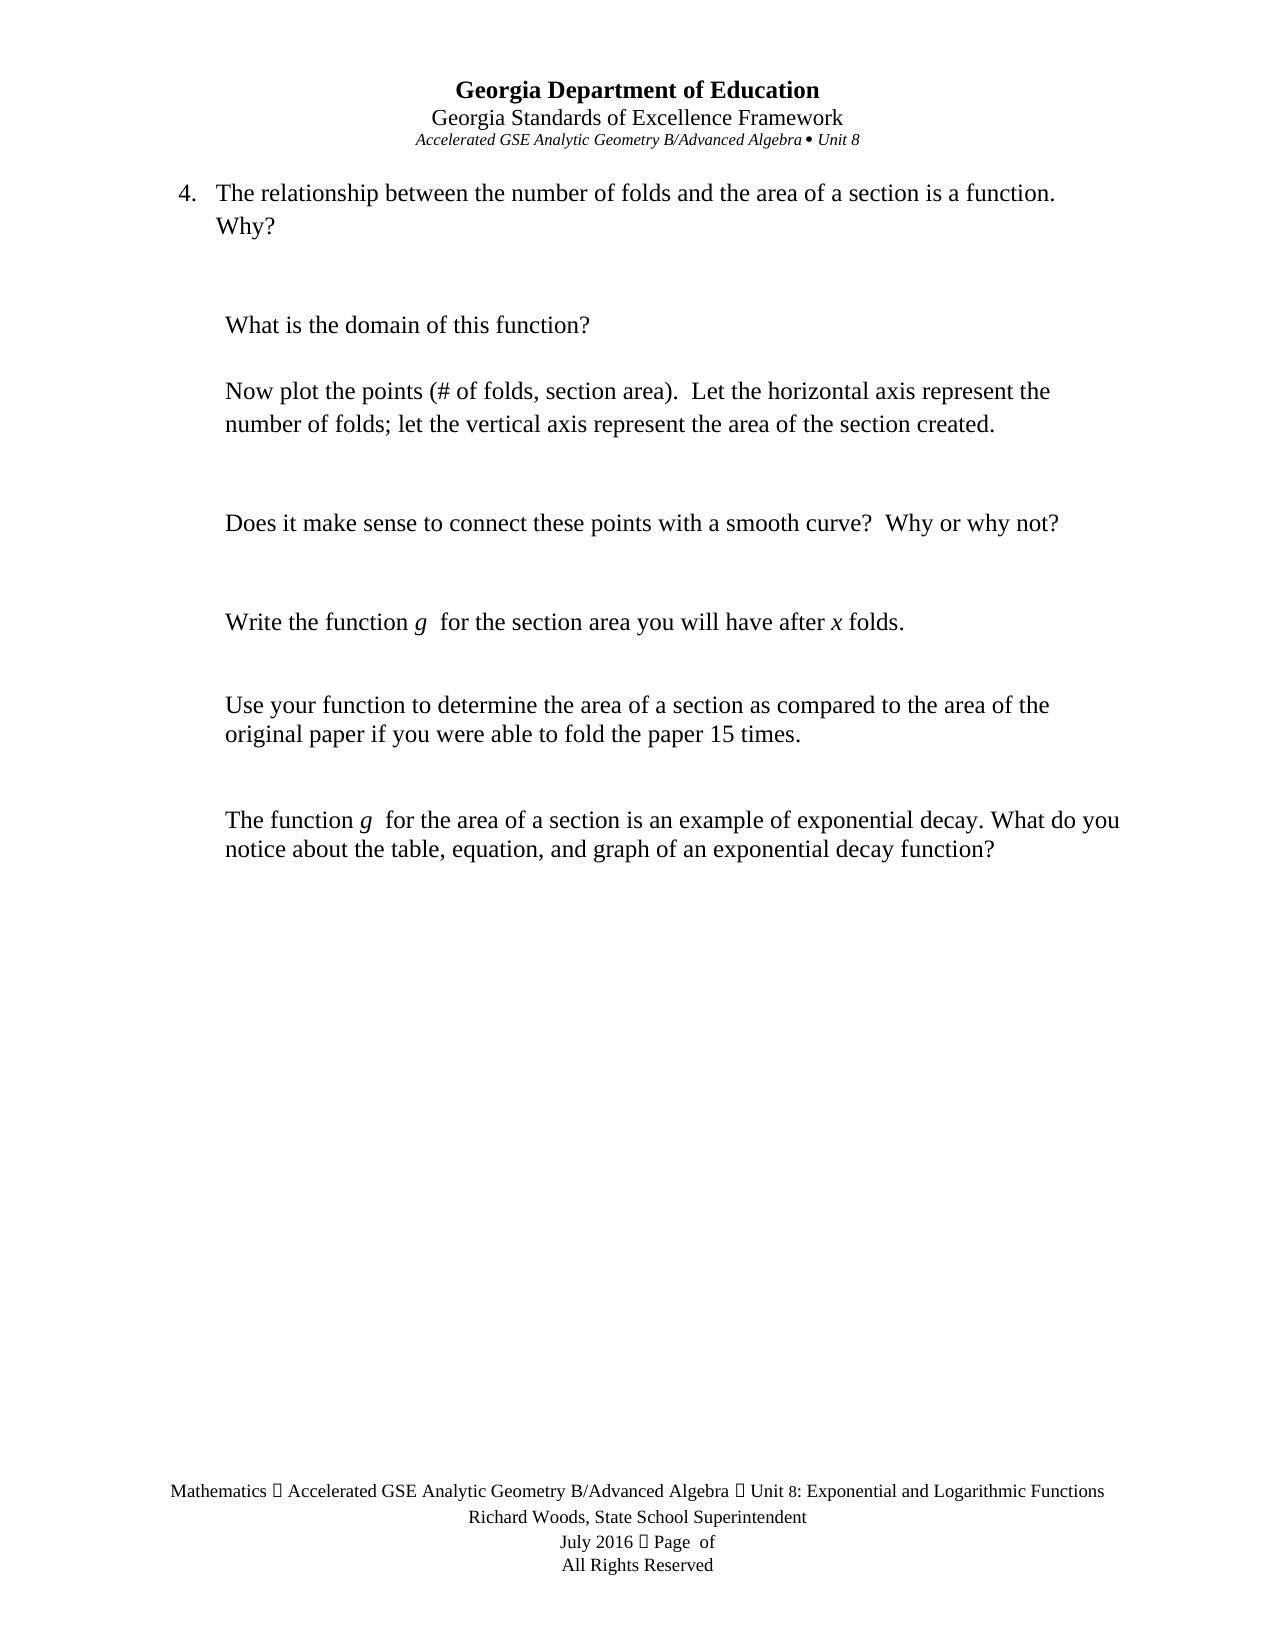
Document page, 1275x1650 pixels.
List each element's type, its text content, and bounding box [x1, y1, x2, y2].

list Write the function g for the section area you will have after x folds. [225, 607, 1125, 636]
list Does it make sense to connect these points with a smooth curve? Why or why not? [225, 508, 1125, 537]
list Now plot the points (# of folds, section area). Let the horizontal axis represent the number of folds; let the vertical axis represent the area of the section created. [225, 376, 1125, 438]
text The function g for the area of a section is an example of exponential decay. What do you notice about the table, equation, and graph of an exponential decay function? [225, 805, 1125, 862]
list The relationship between the number of folds and the area of a section is a function. Why? [178, 178, 1125, 240]
text Use your function to determine the area of a section as compared to the area of the original paper if you were able to fold the paper 15 times. [225, 690, 1125, 747]
list What is the domain of this function? [225, 310, 1125, 339]
